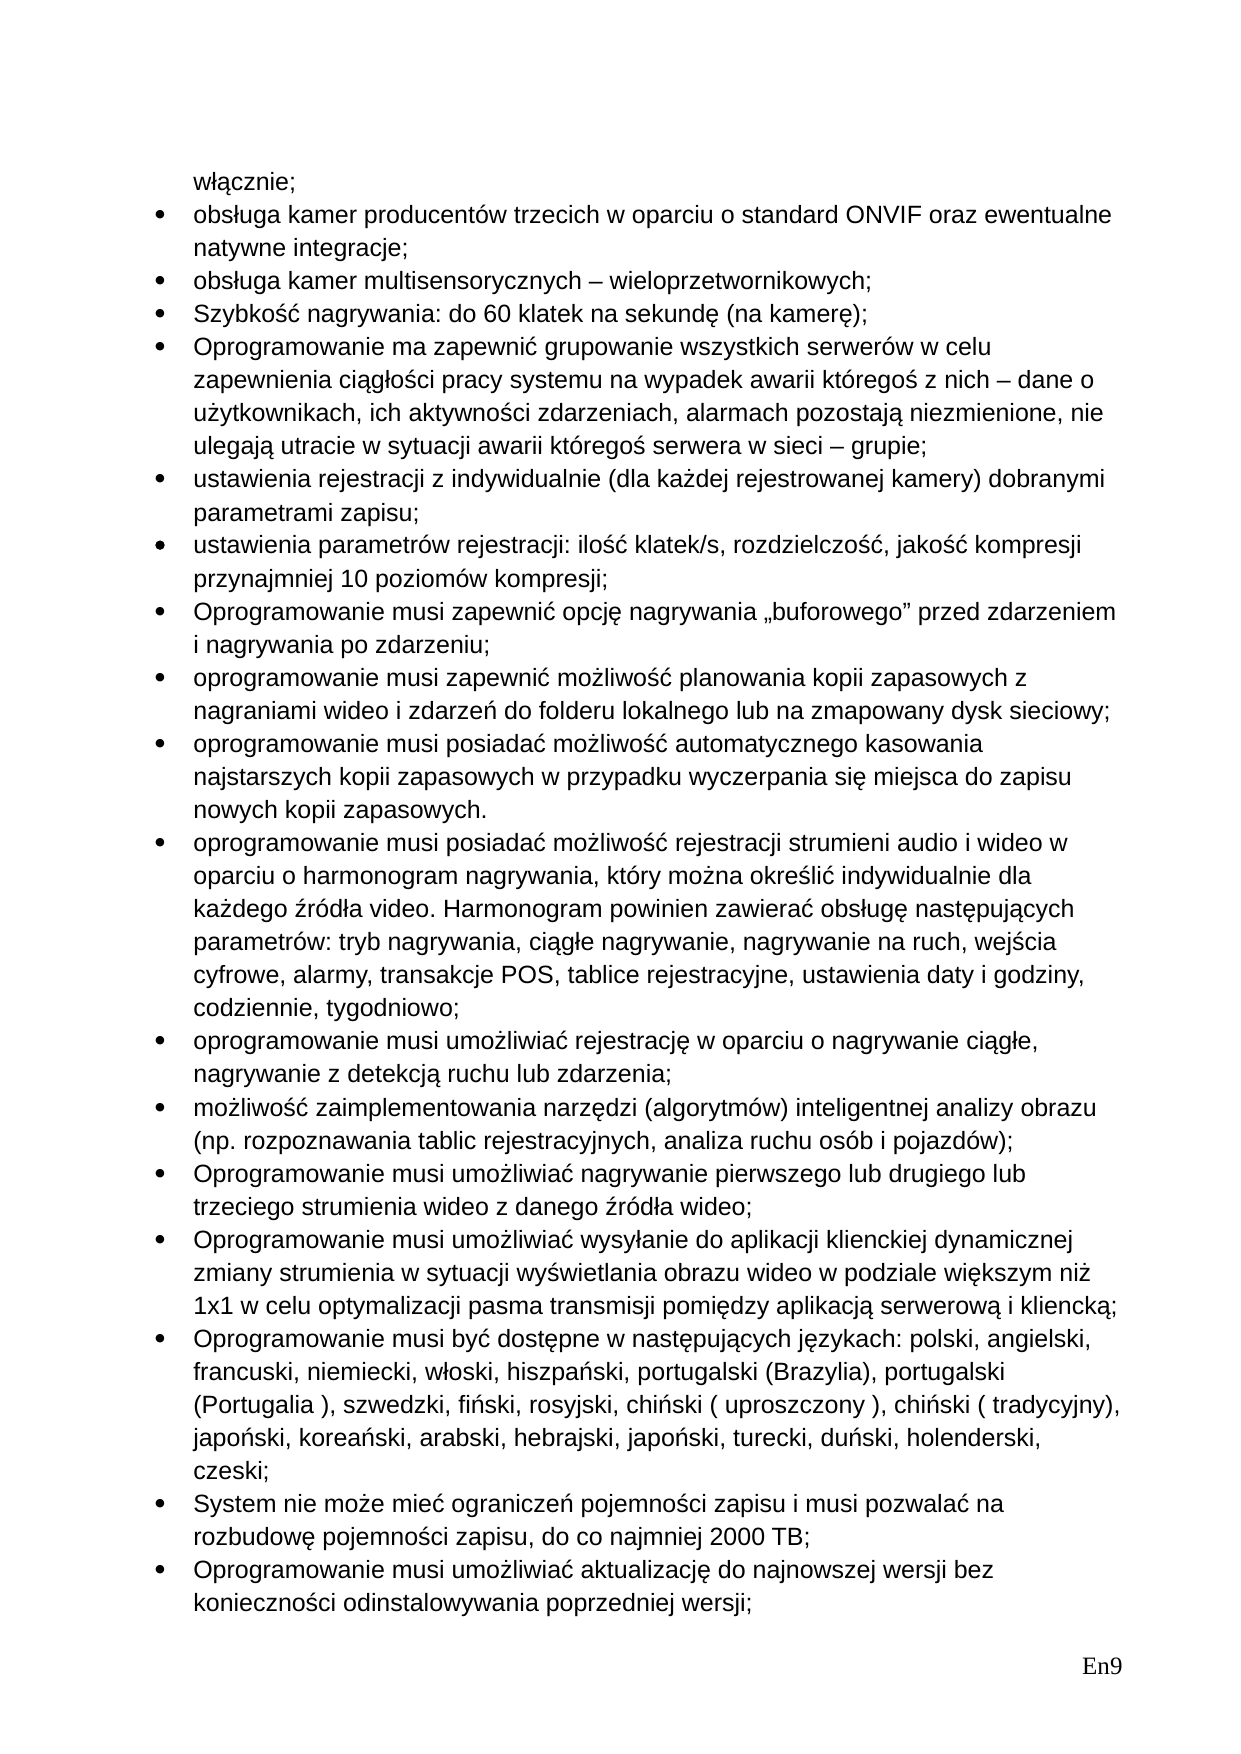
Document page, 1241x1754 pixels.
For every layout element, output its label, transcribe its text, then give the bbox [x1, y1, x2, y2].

text obsługa kamer multisensorycznych – wieloprzetwornikowych; [156, 266, 1122, 295]
text Oprogramowanie musi umożliwiać nagrywanie pierwszego lub drugiego lub trzeciego strumienia wideo z danego źródła wideo; [156, 1159, 1122, 1221]
text Oprogramowanie ma zapewnić grupowanie wszystkich serwerów w celu zapewnienia ciągłości pracy systemu na wypadek awarii któregoś z nich – dane o użytkownikach, ich aktywności zdarzeniach, alarmach pozostają niezmienione, nie ulegają utracie w sytuacji awarii któregoś serwera w sieci – grupie; [156, 332, 1122, 460]
text ustawienia rejestracji z indywidualnie (dla każdej rejestrowanej kamery) dobranymi parametrami zapisu; [156, 464, 1122, 526]
text Oprogramowanie musi umożliwiać wysyłanie do aplikacji klienckiej dynamicznej zmiany strumienia w sytuacji wyświetlania obrazu wideo w podziale większym niż 1x1 w celu optymalizacji pasma transmisji pomiędzy aplikacją serwerową i kliencką; [156, 1225, 1122, 1320]
text System nie może mieć ograniczeń pojemności zapisu i musi pozwalać na rozbudowę pojemności zapisu, do co najmniej 2000 TB; [156, 1489, 1122, 1551]
text Oprogramowanie musi umożliwiać aktualizację do najnowszej wersji bez konieczności odinstalowywania poprzedniej wersji; [156, 1555, 1122, 1617]
text Szybkość nagrywania: do 60 klatek na sekundę (na kamerę); [156, 299, 1122, 328]
text oprogramowanie musi posiadać możliwość rejestracji strumieni audio i wideo w oparciu o harmonogram nagrywania, który można określić indywidualnie dla każdego źródła video. Harmonogram powinien zawierać obsługę następujących parametrów: tryb nagrywania, ciągłe nagrywanie, nagrywanie na ruch, wejścia cyfrowe, alarmy, transakcje POS, tablice rejestracyjne, ustawienia daty i godziny, codziennie, tygodniowo; [156, 828, 1122, 1022]
text możliwość zaimplementowania narzędzi (algorytmów) inteligentnej analizy obrazu (np. rozpoznawania tablic rejestracyjnych, analiza ruchu osób i pojazdów); [156, 1092, 1122, 1154]
text ustawienia parametrów rejestracji: ilość klatek/s, rozdzielczość, jakość kompresji przynajmniej 10 poziomów kompresji; [156, 531, 1122, 592]
text oprogramowanie musi umożliwiać rejestrację w oparciu o nagrywanie ciągłe, nagrywanie z detekcją ruchu lub zdarzenia; [156, 1026, 1122, 1088]
text oprogramowanie musi posiadać możliwość automatycznego kasowania najstarszych kopii zapasowych w przypadku wyczerpania się miejsca do zapisu nowych kopii zapasowych. [156, 729, 1122, 824]
text obsługa kamer producentów trzecich w oparciu o standard ONVIF oraz ewentualne natywne integracje; [156, 200, 1122, 262]
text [156, 167, 1122, 196]
text oprogramowanie musi zapewnić możliwość planowania kopii zapasowych z nagraniami wideo i zdarzeń do folderu lokalnego lub na zmapowany dysk sieciowy; [156, 663, 1122, 725]
text Oprogramowanie musi być dostępne w następujących językach: polski, angielski, francuski, niemiecki, włoski, hiszpański, portugalski (Brazylia), portugalski (Portugalia ), szwedzki, fiński, rosyjski, chiński ( uproszczony ), chiński ( tradycyjny), japoński, koreański, arabski, hebrajski, japoński, turecki, duński, holenderski, czeski; [156, 1324, 1122, 1485]
text Oprogramowanie musi zapewnić opcję nagrywania „buforowego” przed zdarzeniem i nagrywania po zdarzeniu; [156, 597, 1122, 658]
